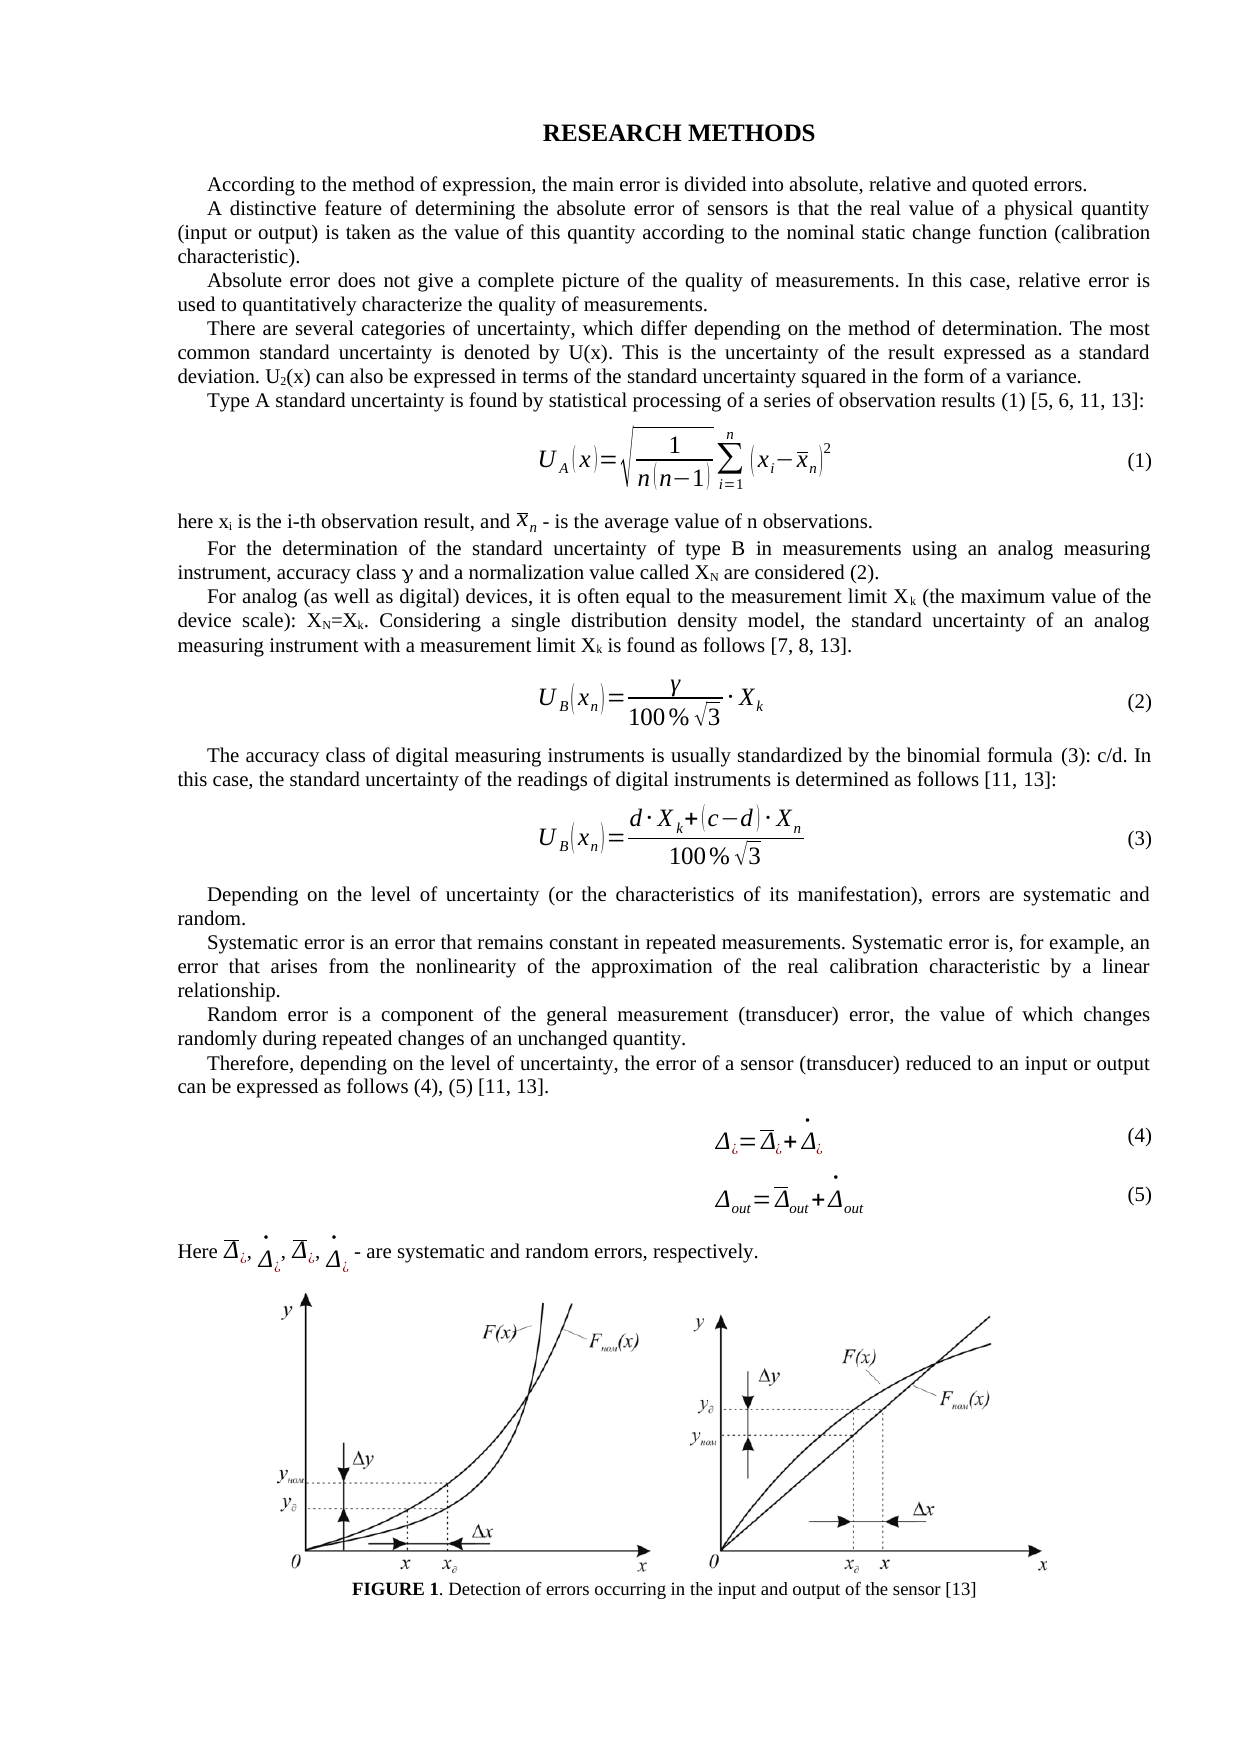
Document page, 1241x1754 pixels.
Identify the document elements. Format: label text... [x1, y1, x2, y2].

text FIGURE 1. Detection of errors occurring in the input and output of the sensor [13] [177, 1578, 1152, 1600]
text Absolute error does not give a complete picture of the quality of measurements. In this case, relative error is used to quantitatively characterize the quality of measurements. [177, 268, 1152, 316]
text According to the method of expression, the main error is divided into absolute, relative and quoted errors. [177, 172, 1152, 196]
text (2) [177, 669, 1152, 730]
text Random error is a component of the general measurement (transducer) error, the value of which changes randomly during repeated changes of an unchanged quantity. [177, 1002, 1152, 1050]
text Here , , , - are systematic and random errors, respectively. [177, 1228, 1152, 1273]
text (1) [177, 425, 1152, 492]
text A distinctive feature of determining the absolute error of sensors is that the real value of a physical quantity (input or output) is taken as the value of this quantity according to the nominal static change function (calibration characteristic). [177, 196, 1152, 268]
text There are several categories of uncertainty, which differ depending on the method of determination. The most common standard uncertainty is denoted by U(x). This is the uncertainty of the result expressed as a standard deviation. U2(x) can also be expressed in terms of the standard uncertainty squared in the form of a variance. [177, 316, 1152, 388]
text RESEARCH METHODS [177, 118, 1152, 147]
text For analog (as well as digital) devices, it is often equal to the measurement limit Xk (the maximum value of the device scale): XN=Xk. Considering a single distribution density model, the standard uncertainty of an analog measuring instrument with a measurement limit Xk is found as follows [7, 8, 13]. [177, 584, 1152, 657]
text Systematic error is an error that remains constant in repeated measurements. Systematic error is, for example, an error that arises from the nonlinearity of the approximation of the real calibration characteristic by a linear relationship. [177, 930, 1152, 1002]
text Type A standard uncertainty is found by statistical processing of a series of observation results (1) [5, 6, 11, 13]: [177, 388, 1152, 412]
text (5) [177, 1168, 1152, 1216]
text The accuracy class of digital measuring instruments is usually standardized by the binomial formula (3): c/d. In this case, the standard uncertainty of the readings of digital instruments is determined as follows [11, 13]: [177, 743, 1152, 791]
text Depending on the level of uncertainty (or the characteristics of its manifestation), errors are systematic and random. [177, 882, 1152, 930]
text Therefore, depending on the level of uncertainty, the error of a sensor (transducer) reduced to an input or output can be expressed as follows (4), (5) [11, 13]. [177, 1050, 1152, 1098]
text (3) [177, 803, 1152, 869]
text here xi is the i-th observation result, and - is the average value of n observations. [177, 505, 1152, 536]
text (4) [177, 1111, 1152, 1156]
text For the determination of the standard uncertainty of type B in measurements using an analog measuring instrument, accuracy class and a normalization value called XN are considered (2). [177, 536, 1152, 584]
picture [276, 1285, 1053, 1579]
